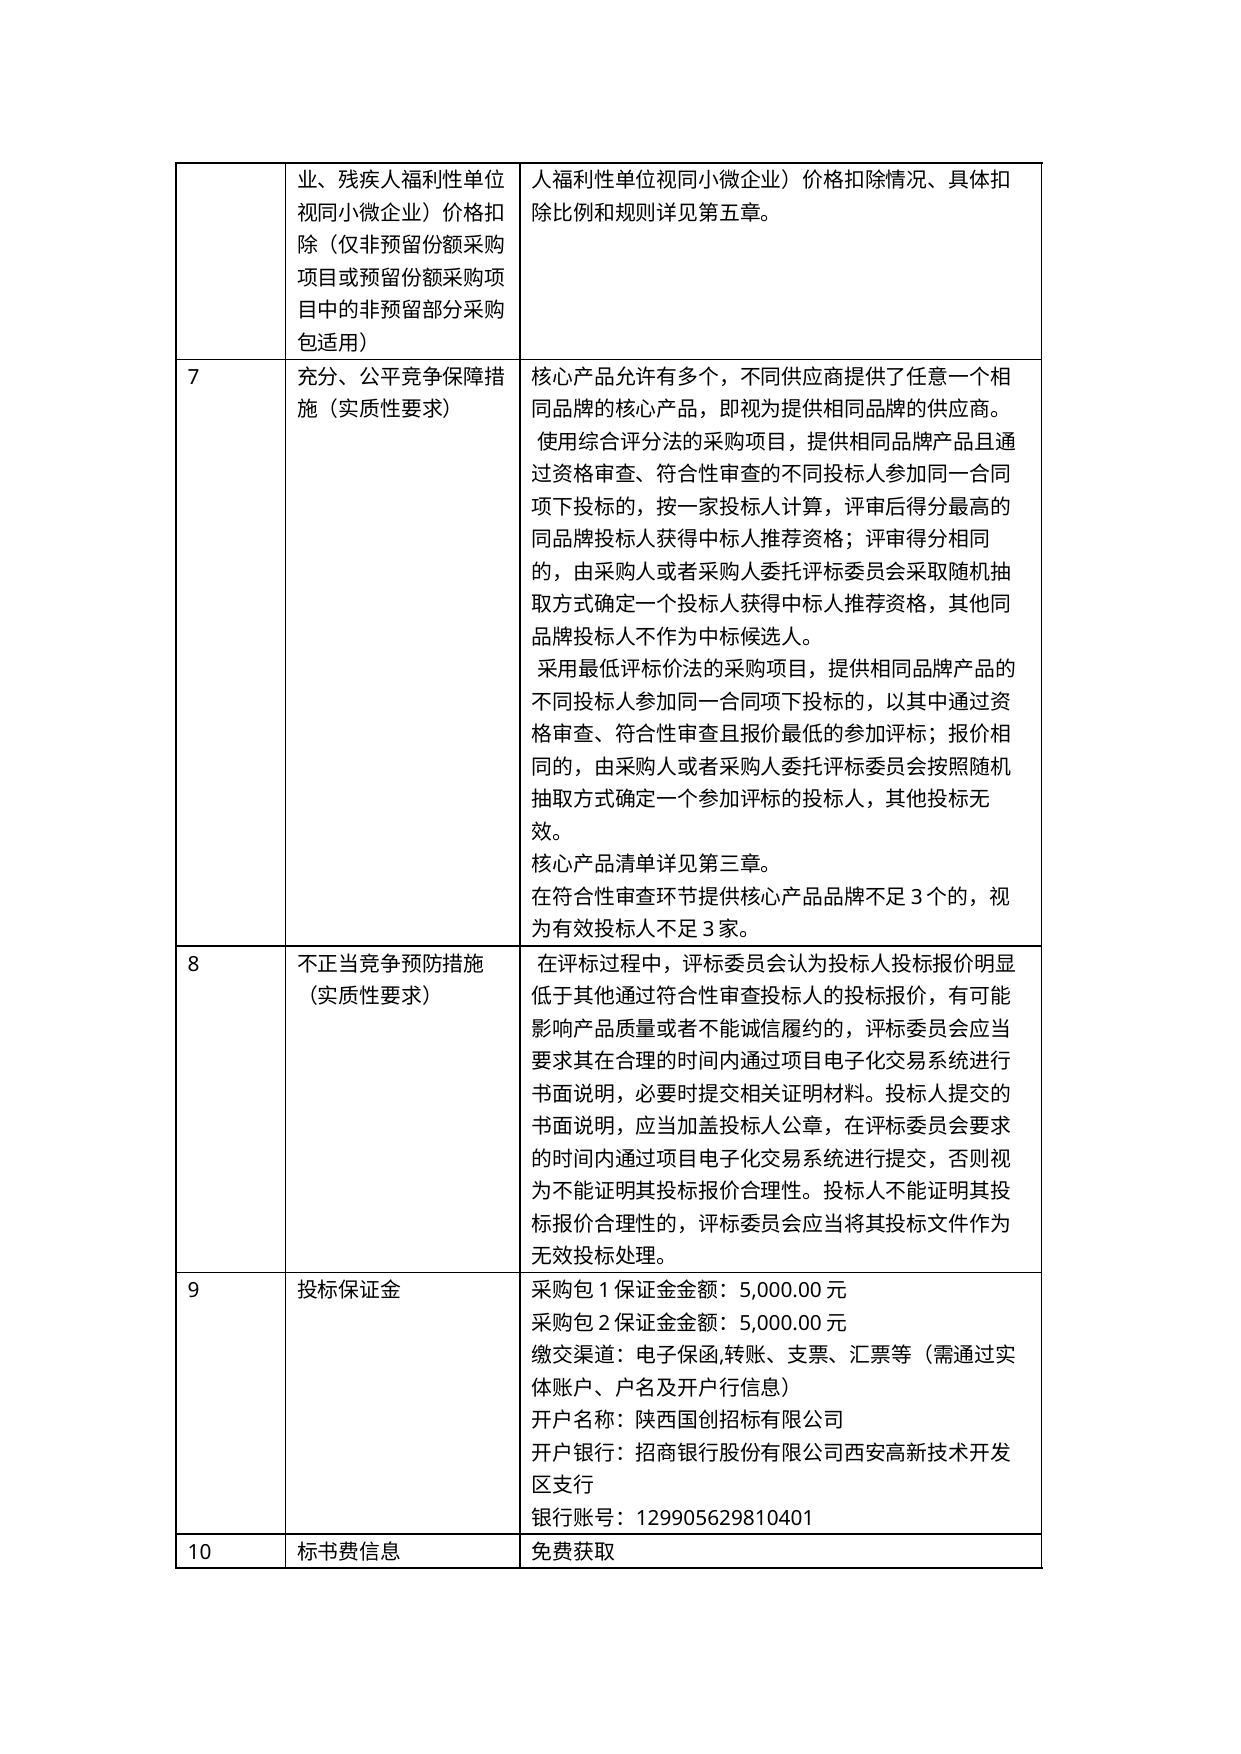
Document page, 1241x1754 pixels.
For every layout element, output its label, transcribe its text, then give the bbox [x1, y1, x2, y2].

table_cell 在评标过程中，评标委员会认为投标人投标报价明显低于其他通过符合性审查投标人的投标报价，有可能影响产品质量或者不能诚信履约的，评标委员会应当要求其在合理的时间内通过项目电子化交易系统进行书面说明，必要时提交相关证明材料。投标人提交的书面说明，应当加盖投标人公章，在评标委员会要求的时间内通过项目电子化交易系统进行提交，否则视为不能证明其投标报价合理性。投标人不能证明其投标报价合理性的，评标委员会应当将其投标文件作为无效投标处理。 [521, 947, 1041, 1272]
table_cell 6 [177, 164, 285, 358]
table_cell 7 [177, 360, 285, 945]
table_cell 投标保证金 [286, 1273, 519, 1533]
table_cell 核心产品允许有多个，不同供应商提供了任意一个相同品牌的核心产品，即视为提供相同品牌的供应商。 使用综合评分法的采购项目，提供相同品牌产品且通过资格审查、符合性审查的不同投标人参加同一合同项下投标的，按一家投标人计算，评审后得分最高的同品牌投标人获得中标人推荐资格；评审得分相同的，由采购人或者采购人委托评标委员会采取随机抽取方式确定一个投标人获得中标人推荐资格，其他同品牌投标人不作为中标候选人。 采用最低评标价法的采购项目，提供相同品牌产品的不同投标人参加同一合同项下投标的，以其中通过资格审查、符合性审查且报价最低的参加评标；报价相同的，由采购人或者采购人委托评标委员会按照随机抽取方式确定一个参加评标的投标人，其他投标无效。 核心产品清单详见第三章。 在符合性审查环节提供核心产品品牌不足3个的，视为有效投标人不足3家。 [521, 360, 1041, 945]
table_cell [286, 164, 519, 358]
table_cell 10 [177, 1535, 285, 1567]
table_cell 不正当竞争预防措施（实质性要求） [286, 947, 519, 1272]
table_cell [521, 164, 1041, 358]
table_cell 9 [177, 1273, 285, 1533]
table_cell 充分、公平竞争保障措施（实质性要求） [286, 360, 519, 945]
table_cell 免费获取 [521, 1535, 1041, 1567]
table_cell 8 [177, 947, 285, 1272]
table_cell 采购包1保证金金额：5,000.00元 采购包2保证金金额：5,000.00元 缴交渠道：电子保函,转账、支票、汇票等（需通过实体账户、户名及开户行信息） 开户名称：陕西国创招标有限公司 开户银行：招商银行股份有限公司西安高新技术开发区支行 银行账号：129905629810401 [521, 1273, 1041, 1533]
table_cell 标书费信息 [286, 1535, 519, 1567]
